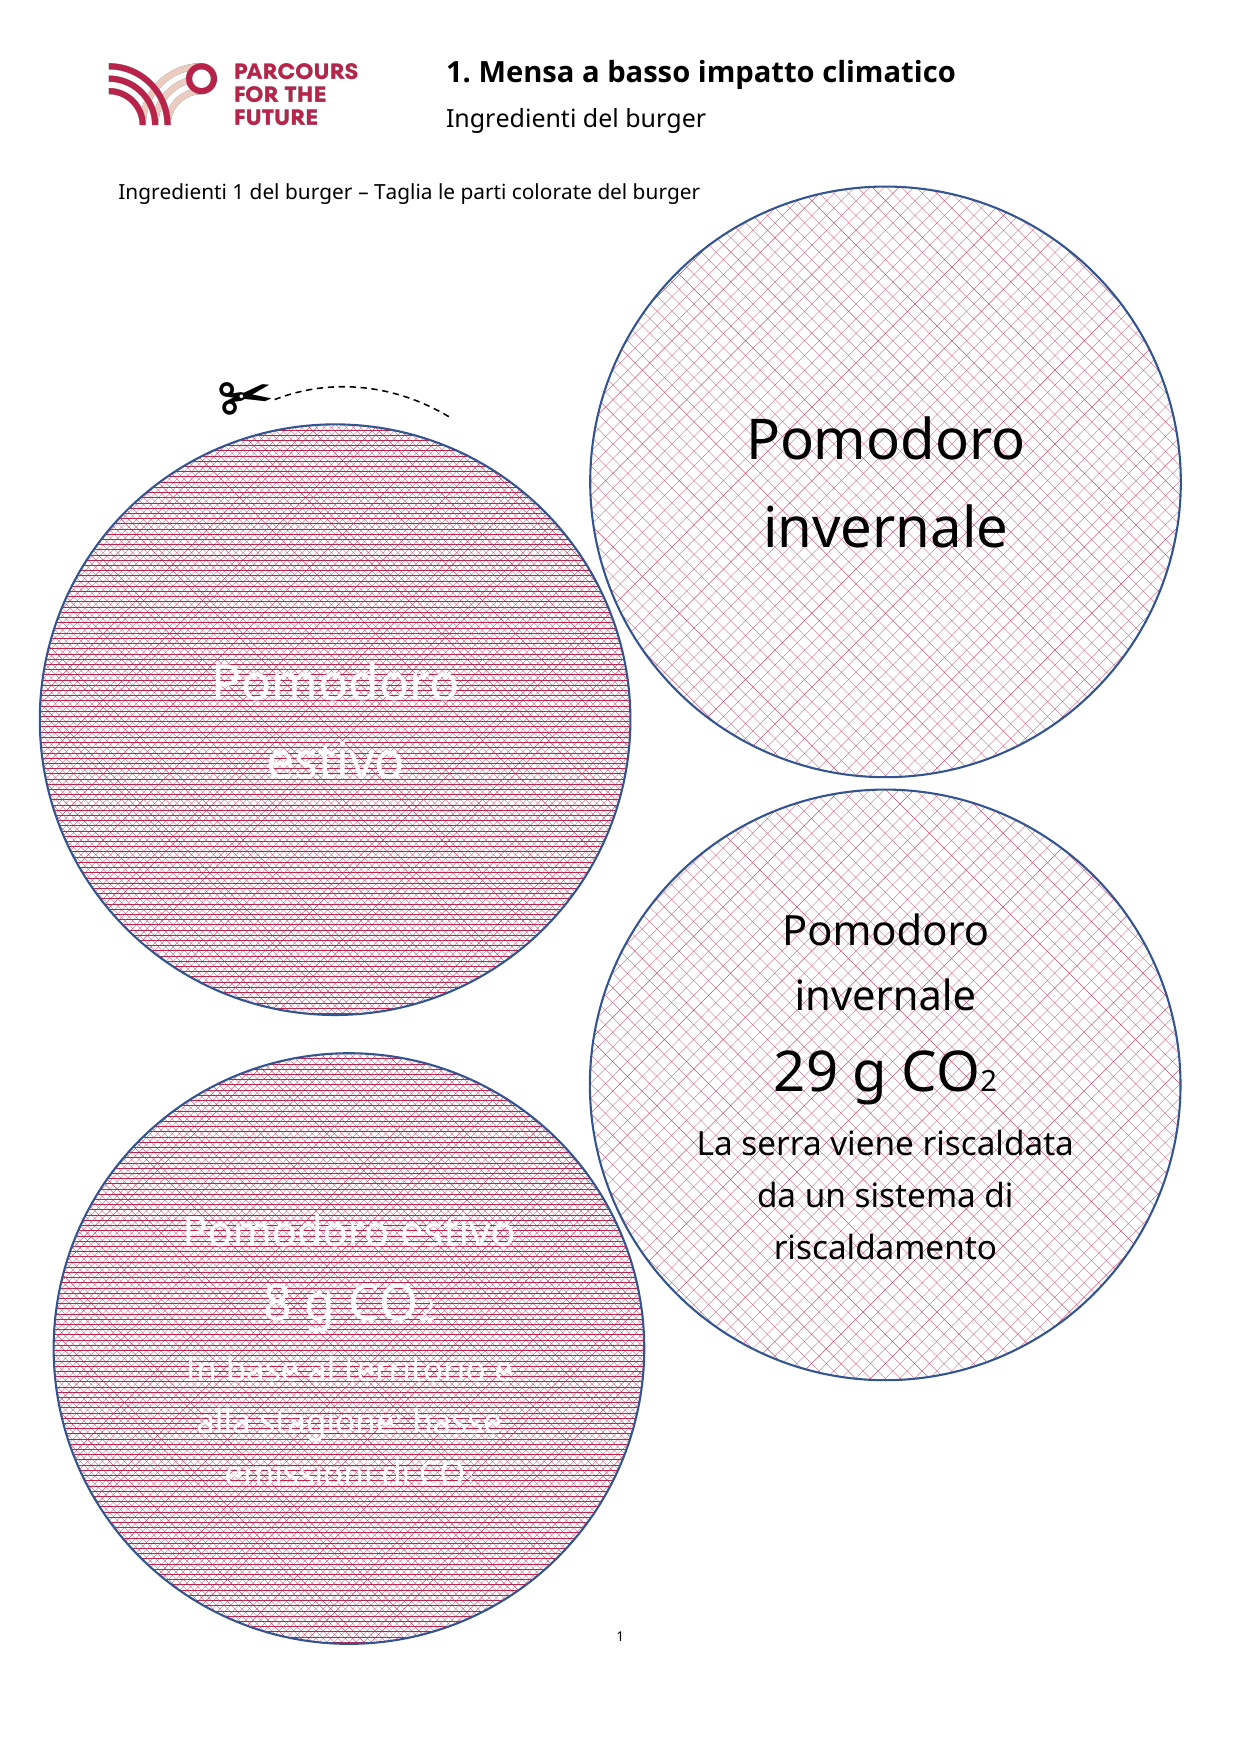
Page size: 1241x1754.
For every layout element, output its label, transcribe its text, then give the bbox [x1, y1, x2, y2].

picture [203, 356, 283, 437]
picture [73, 29, 393, 159]
text Ingredienti 1 del burger – Taglia le parti colorate del burger [118, 177, 1122, 206]
